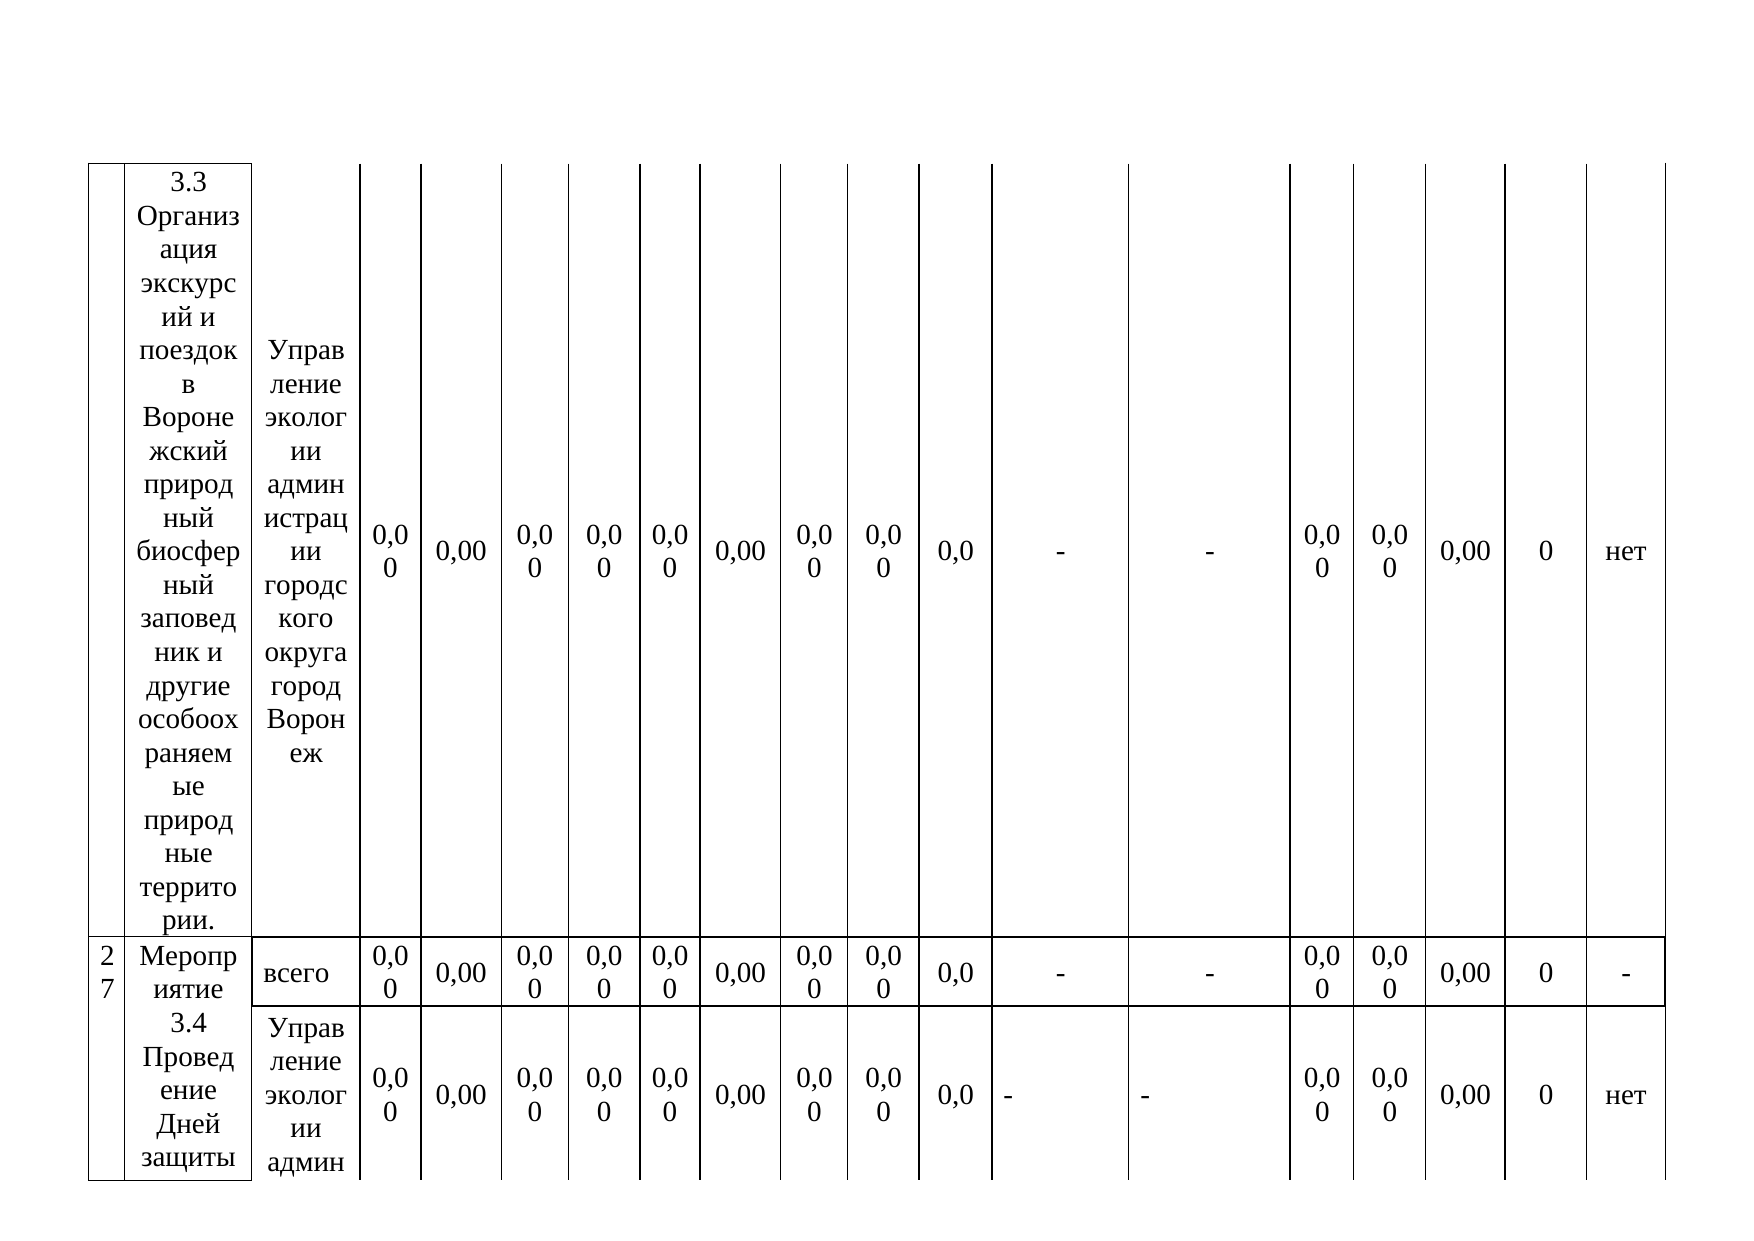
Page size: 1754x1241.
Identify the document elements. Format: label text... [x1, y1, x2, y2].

table_cell - [1129, 163, 1290, 936]
table_cell 0,00 [1291, 163, 1353, 936]
table_cell 0,00 [502, 938, 568, 1005]
table_cell 0,00 [569, 163, 639, 936]
table_cell 0,00 [361, 1007, 420, 1180]
table_cell 0,00 [1291, 1007, 1353, 1180]
table_cell 0,00 [641, 163, 700, 936]
table_cell Мероприятие 3.4 Проведение Дней защиты от экологической опасности: операция "Чистая Земля", "День птиц", Всемирного Дня окружающей среды [125, 937, 251, 1180]
table_cell - [993, 1007, 1128, 1180]
table_cell 0,00 [781, 163, 847, 936]
table_cell 0 [1506, 163, 1586, 936]
table_cell - [1587, 938, 1664, 1005]
table_cell - [993, 938, 1128, 1005]
table_cell 0,00 [1426, 1007, 1504, 1180]
table_cell 0,00 [848, 938, 918, 1005]
table_cell 0,00 [422, 1007, 501, 1180]
table_cell 0,00 [1354, 938, 1425, 1005]
table_cell 0,00 [569, 938, 639, 1005]
table_cell 0,00 [502, 163, 568, 936]
table_cell 26 [89, 164, 124, 936]
table_cell 0,00 [641, 938, 699, 1005]
table_cell 0,00 [422, 163, 501, 936]
table_cell 0,00 [502, 1007, 568, 1180]
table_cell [252, 1007, 359, 1180]
table_cell - [1129, 1007, 1289, 1180]
table_cell Управление экологии администрации городского округа город Воронеж [252, 163, 360, 936]
table_cell 0 [1506, 938, 1586, 1005]
table_cell 0,00 [848, 1007, 918, 1180]
table_cell 0,00 [641, 1007, 699, 1180]
table_cell 0,00 [1426, 163, 1505, 936]
table_cell нет [1587, 1007, 1665, 1180]
table_cell 0,00 [1426, 938, 1504, 1005]
table_cell 0,0 [920, 1007, 991, 1180]
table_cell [125, 164, 251, 936]
table_cell 0,00 [781, 938, 847, 1005]
table_cell 0,00 [701, 163, 780, 936]
table_cell 0,00 [781, 1007, 847, 1180]
table_cell 0,00 [422, 938, 501, 1005]
table_cell 0,00 [1354, 1007, 1425, 1180]
table_cell 0,00 [701, 938, 780, 1005]
table_cell нет [1587, 163, 1665, 936]
table_cell - [1129, 938, 1289, 1005]
table_cell всего [253, 938, 359, 1005]
table_cell 0,00 [701, 1007, 780, 1180]
table_cell 0,00 [848, 163, 919, 936]
table_cell 0,00 [569, 1007, 639, 1180]
table_cell - [993, 163, 1128, 936]
table_cell 0,00 [1291, 938, 1353, 1005]
table_cell 0,00 [361, 938, 420, 1005]
table_cell 0 [1506, 1007, 1586, 1180]
table_cell 0,0 [920, 163, 992, 936]
table_cell 27 [89, 937, 124, 1180]
table_cell 0,00 [361, 163, 421, 936]
table_cell 0,00 [1354, 163, 1425, 936]
table_cell 0,0 [920, 938, 991, 1005]
